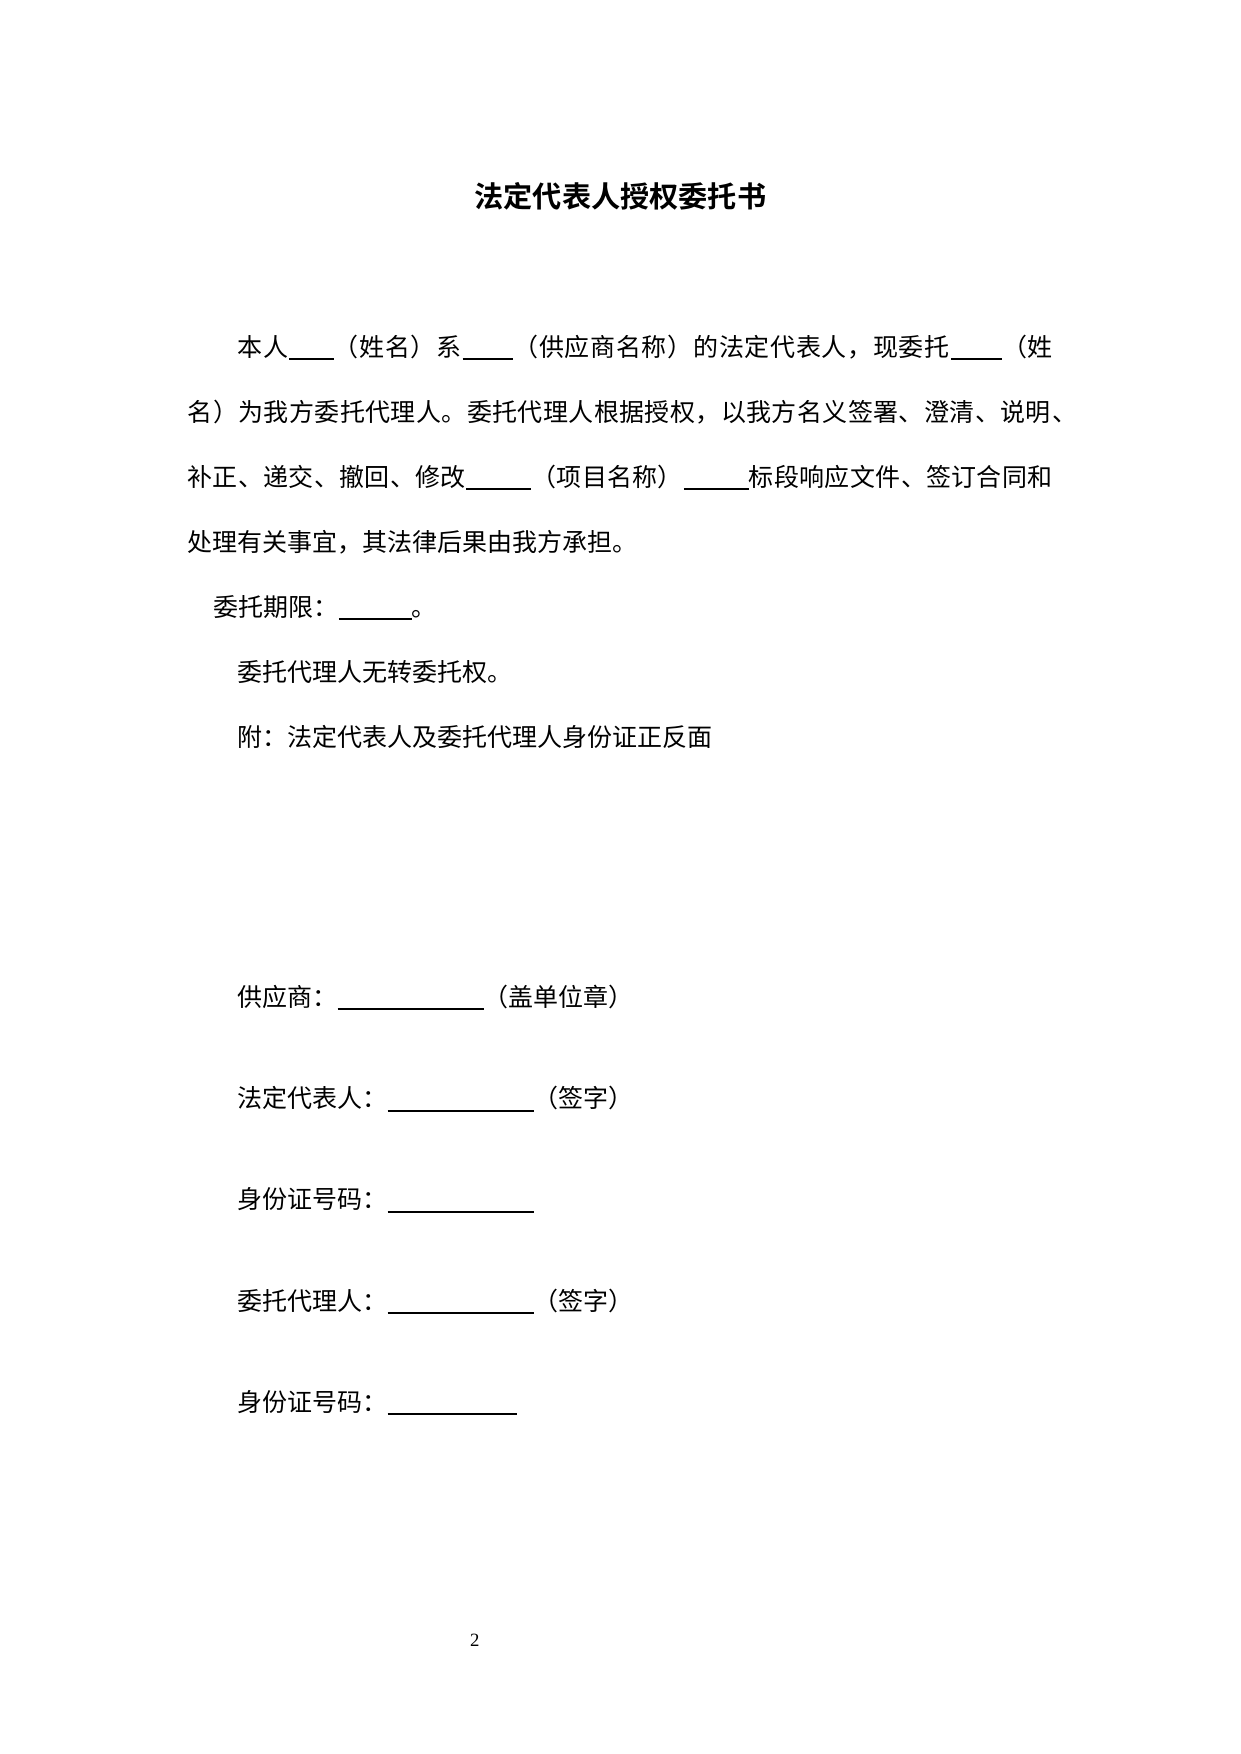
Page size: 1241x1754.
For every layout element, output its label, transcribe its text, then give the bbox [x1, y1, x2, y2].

text 身份证号码： [187, 1368, 1053, 1433]
text 身份证号码： [187, 1166, 1053, 1231]
text 委托期限： 。 [187, 573, 1053, 638]
text 法定代表人： （签字） [187, 1064, 1053, 1129]
text 委托代理人： （签字） [187, 1267, 1053, 1332]
text 附：法定代表人及委托代理人身份证正反面 [187, 703, 1053, 768]
text 本人 （姓名）系 （供应商名称）的法定代表人，现委托 （姓名）为我方委托代理人。委托代理人根据授权，以我方名义签署、澄清、说明、补正、递交、撤回、修改 （项目名称） 标段响应文件、签订合同和处理有关事宜，其法律后果由我方承担。 [187, 313, 1053, 573]
text 供应商： （盖单位章） [187, 963, 1053, 1028]
text 委托代理人无转委托权。 [187, 638, 1053, 703]
text 法定代表人授权委托书 [187, 162, 1053, 227]
